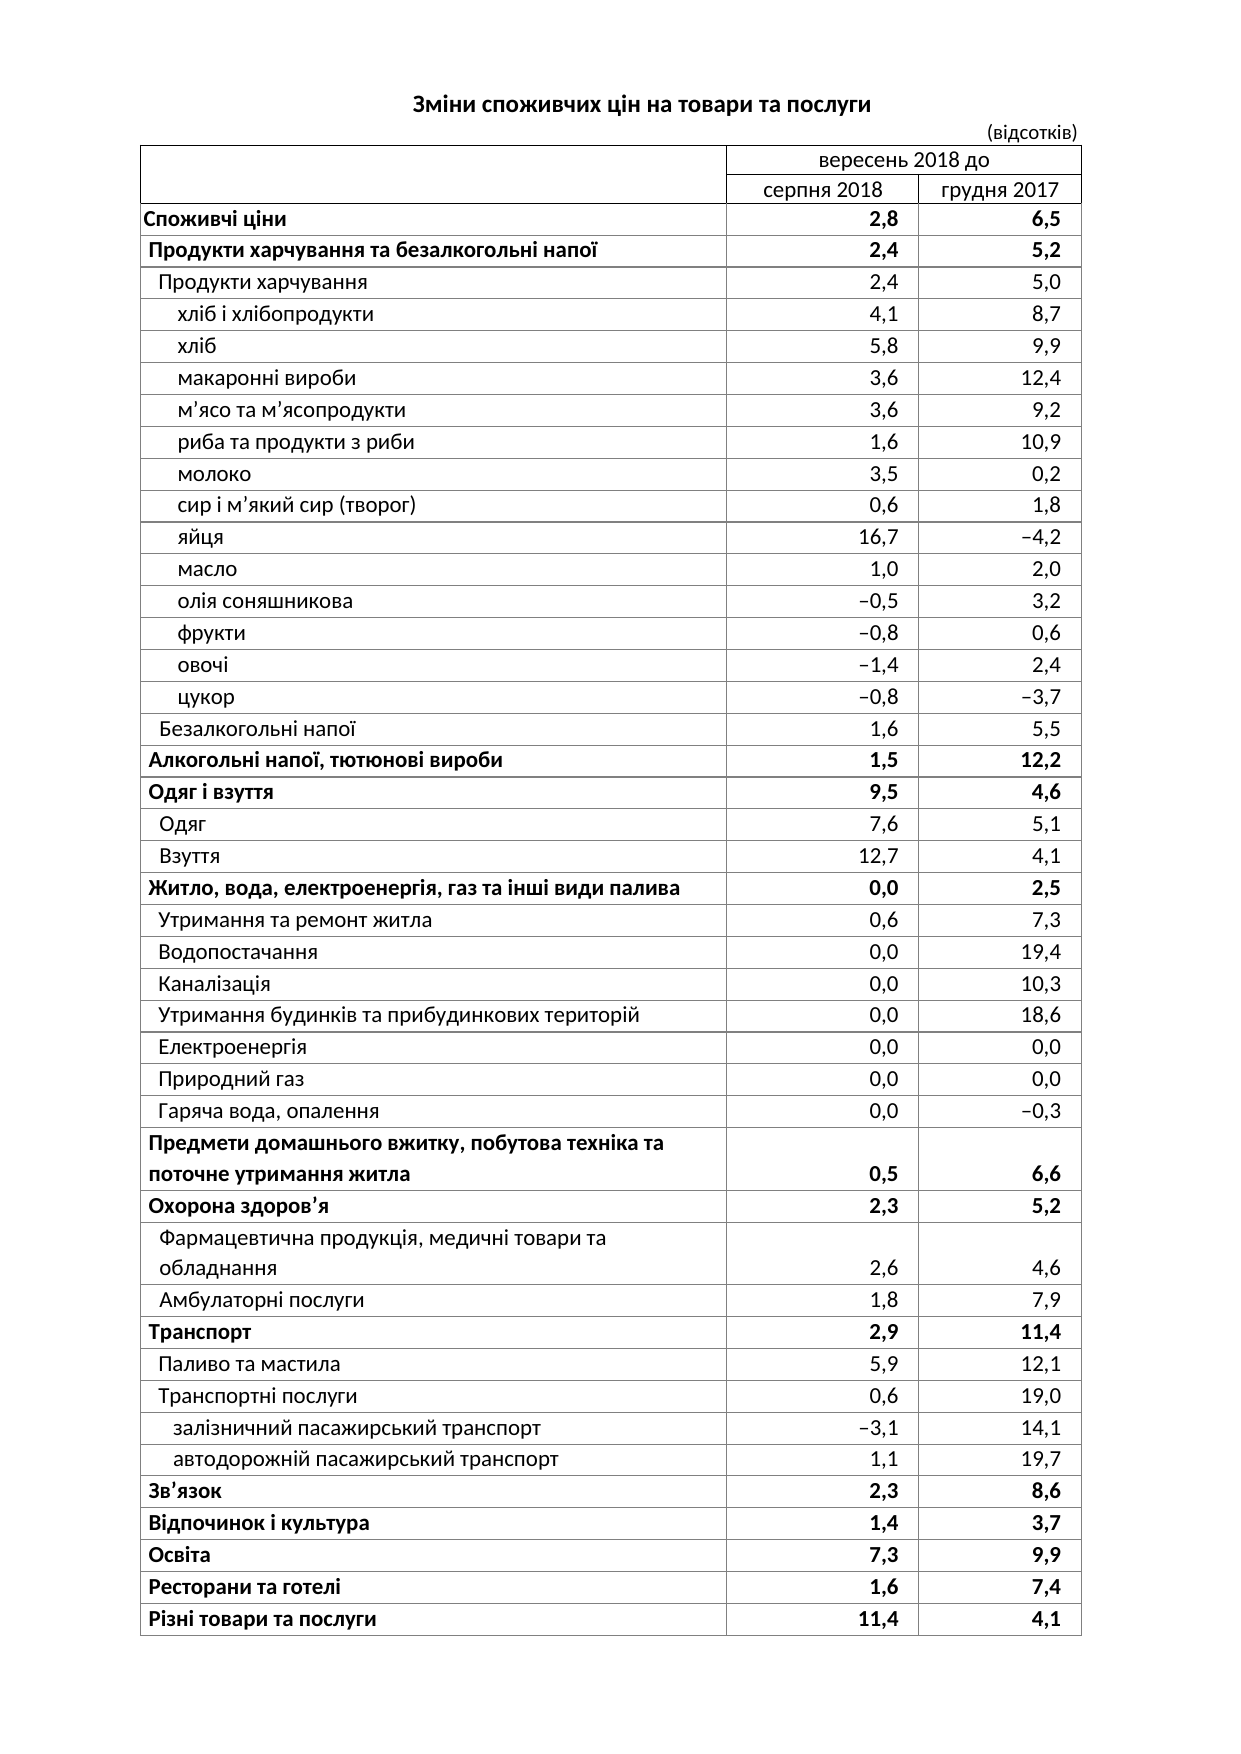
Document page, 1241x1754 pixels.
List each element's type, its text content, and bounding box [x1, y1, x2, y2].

table_cell Утримання та ремонт житла [141, 905, 726, 936]
table_cell автодорожній пасажирський транспорт [141, 1445, 726, 1475]
table_cell молоко [141, 459, 726, 489]
table_cell Одяг і взуття [141, 778, 726, 808]
table_cell макаронні вироби [141, 363, 726, 394]
table_cell хліб [141, 331, 726, 362]
table_cell 4,6 [919, 778, 1081, 808]
table_cell Споживчі ціни [141, 204, 726, 234]
table_cell 4,1 [919, 841, 1081, 872]
table_cell Транспортні послуги [141, 1381, 726, 1412]
table_cell Фармацевтична продукція, медичні товари та обладнання [141, 1223, 726, 1284]
table_cell Відпочинок і культура [141, 1508, 726, 1539]
table_cell цукор [141, 682, 726, 713]
table_cell –0,5 [727, 586, 918, 617]
text Зміни споживчих цін на товари та послуги [118, 89, 1122, 119]
table_cell 3,6 [727, 395, 918, 426]
table_cell 5,1 [919, 809, 1081, 840]
table_cell 2,6 [727, 1223, 918, 1284]
table_cell –3,1 [727, 1413, 918, 1443]
table_cell Гаряча вода, опалення [141, 1096, 726, 1127]
table_cell 1,6 [727, 427, 918, 458]
table_cell Освіта [141, 1540, 726, 1571]
table_cell 19,7 [919, 1445, 1081, 1475]
table_cell 0,2 [919, 459, 1081, 489]
table_cell 10,3 [919, 969, 1081, 999]
table_cell 8,6 [919, 1476, 1081, 1507]
table_cell 11,4 [919, 1317, 1081, 1348]
table_cell 2,4 [727, 236, 918, 266]
table_cell 7,9 [919, 1285, 1081, 1316]
table_cell Утримання будинків та прибудинкових територій [141, 1001, 726, 1031]
table_cell 9,2 [919, 395, 1081, 426]
table_cell 7,6 [727, 809, 918, 840]
table_cell 0,0 [727, 969, 918, 999]
table_cell 0,6 [919, 618, 1081, 649]
table_cell Одяг [141, 809, 726, 840]
table_cell –3,7 [919, 682, 1081, 713]
table_cell 0,0 [727, 1033, 918, 1063]
table_cell олія соняшникова [141, 586, 726, 617]
table_cell 5,2 [919, 1191, 1081, 1222]
table_cell –0,8 [727, 682, 918, 713]
table_cell 12,4 [919, 363, 1081, 394]
table_cell Житло, вода, електроенергія, газ та інші види палива [141, 873, 726, 904]
table_cell 19,0 [919, 1381, 1081, 1412]
table_cell 0,5 [727, 1128, 918, 1190]
table_cell 0,0 [727, 873, 918, 904]
table_cell сир і м’який сир (творог) [141, 491, 726, 521]
table_cell Продукти харчування [141, 268, 726, 298]
table_cell 5,8 [727, 331, 918, 362]
table_cell 5,5 [919, 714, 1081, 744]
table_cell 1,5 [727, 746, 918, 776]
table_cell 0,6 [727, 1381, 918, 1412]
table_cell 0,0 [919, 1033, 1081, 1063]
table_cell хліб і хлібопродукти [141, 299, 726, 330]
table_cell –0,3 [919, 1096, 1081, 1127]
table_cell 1,1 [727, 1445, 918, 1475]
table_cell 12,1 [919, 1349, 1081, 1380]
table_cell овочі [141, 650, 726, 681]
table_cell м’ясо та м’ясопродукти [141, 395, 726, 426]
table_cell Безалкогольні напої [141, 714, 726, 744]
table_cell 4,6 [919, 1223, 1081, 1284]
table_cell 0,0 [727, 937, 918, 968]
table_cell –1,4 [727, 650, 918, 681]
table_cell 1,6 [727, 714, 918, 744]
table_cell Транспорт [141, 1317, 726, 1348]
table_cell 2,9 [727, 1317, 918, 1348]
table_header [141, 146, 726, 203]
table_cell Природний газ [141, 1064, 726, 1095]
table_cell 12,2 [919, 746, 1081, 776]
table_cell Амбулаторні послуги [141, 1285, 726, 1316]
table_cell 4,1 [919, 1604, 1081, 1635]
table_cell 12,7 [727, 841, 918, 872]
table_cell 2,5 [919, 873, 1081, 904]
table_cell яйця [141, 523, 726, 553]
table_cell 1,6 [727, 1572, 918, 1603]
table_cell 3,7 [919, 1508, 1081, 1539]
table_cell 3,5 [727, 459, 918, 489]
table_cell 3,2 [919, 586, 1081, 617]
table_cell риба та продукти з риби [141, 427, 726, 458]
table_cell Продукти харчування та безалкогольні напої [141, 236, 726, 266]
table_cell Паливо та мастила [141, 1349, 726, 1380]
table_cell 2,0 [919, 554, 1081, 585]
table_cell 0,0 [727, 1001, 918, 1031]
table_cell 0,6 [727, 491, 918, 521]
table_cell 8,7 [919, 299, 1081, 330]
table_cell 0,0 [727, 1064, 918, 1095]
table_cell серпня 2018 [727, 175, 918, 203]
table_cell 19,4 [919, 937, 1081, 968]
table_cell Ресторани та готелі [141, 1572, 726, 1603]
table_cell 3,6 [727, 363, 918, 394]
table_cell 5,0 [919, 268, 1081, 298]
table_cell 9,9 [919, 1540, 1081, 1571]
table_cell 1,4 [727, 1508, 918, 1539]
table_cell Взуття [141, 841, 726, 872]
table_cell 2,3 [727, 1191, 918, 1222]
table_cell 0,0 [919, 1064, 1081, 1095]
table_cell Предмети домашнього вжитку, побутова техніка та поточне утримання житла [141, 1128, 726, 1190]
table_cell –0,8 [727, 618, 918, 649]
table_cell 6,6 [919, 1128, 1081, 1190]
table_cell 18,6 [919, 1001, 1081, 1031]
table_cell 1,0 [727, 554, 918, 585]
table_cell грудня 2017 [919, 175, 1081, 203]
table_cell 0,6 [727, 905, 918, 936]
table_cell –4,2 [919, 523, 1081, 553]
table_cell залізничний пасажирський транспорт [141, 1413, 726, 1443]
table_cell 1,8 [919, 491, 1081, 521]
table_cell 4,1 [727, 299, 918, 330]
text (відсотків) [118, 119, 1078, 144]
table_cell 7,4 [919, 1572, 1081, 1603]
table_cell фрукти [141, 618, 726, 649]
table_cell 7,3 [727, 1540, 918, 1571]
table_cell 2,3 [727, 1476, 918, 1507]
table_cell Водопостачання [141, 937, 726, 968]
table_cell Зв’язок [141, 1476, 726, 1507]
table_cell 6,5 [919, 204, 1081, 234]
table_cell Каналізація [141, 969, 726, 999]
table_cell 7,3 [919, 905, 1081, 936]
table_cell 5,2 [919, 236, 1081, 266]
table_cell Алкогольні напої, тютюнові вироби [141, 746, 726, 776]
table_cell 2,4 [919, 650, 1081, 681]
table_cell 2,4 [727, 268, 918, 298]
table_cell масло [141, 554, 726, 585]
table_cell Охорона здоров’я [141, 1191, 726, 1222]
table_cell 9,9 [919, 331, 1081, 362]
table_cell 1,8 [727, 1285, 918, 1316]
table_cell Різні товари та послуги [141, 1604, 726, 1635]
table_header вересень 2018 до [727, 146, 1081, 174]
table_cell 11,4 [727, 1604, 918, 1635]
table_cell 14,1 [919, 1413, 1081, 1443]
table_cell 5,9 [727, 1349, 918, 1380]
table_cell 2,8 [727, 204, 918, 234]
table_cell 16,7 [727, 523, 918, 553]
table_cell 0,0 [727, 1096, 918, 1127]
table_cell 10,9 [919, 427, 1081, 458]
table_cell 9,5 [727, 778, 918, 808]
table_cell Електроенергія [141, 1033, 726, 1063]
